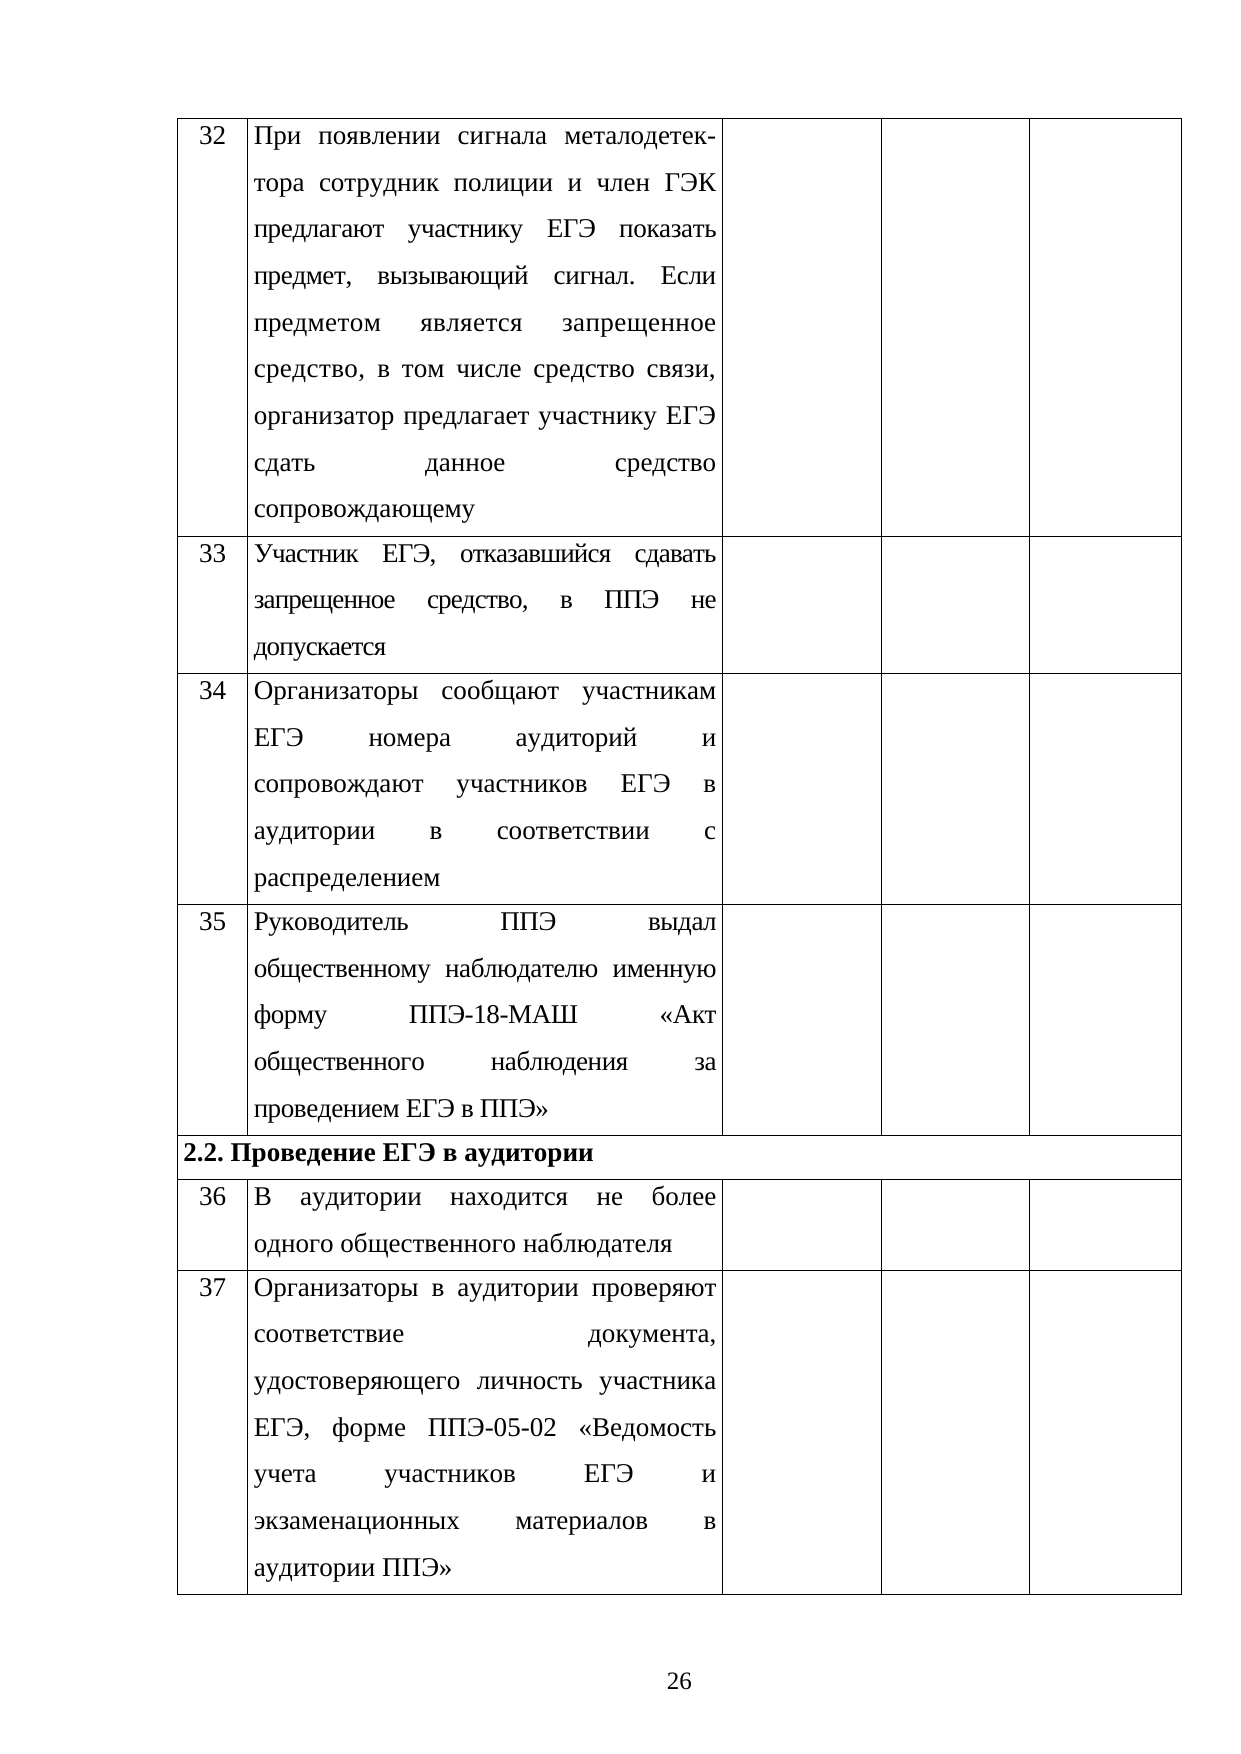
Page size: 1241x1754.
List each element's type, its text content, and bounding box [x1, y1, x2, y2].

table_cell [882, 1180, 1029, 1270]
table_cell [723, 674, 881, 904]
table_cell [723, 537, 881, 673]
table_cell [723, 1180, 881, 1270]
table_cell Организаторы в аудитории проверяют соответствие документа, удостоверяющего личность участника ЕГЭ, форме ППЭ-05-02 «Ведомость учета участников ЕГЭ и экзаменационных материалов в аудитории ППЭ» [248, 1271, 722, 1594]
table_cell [1030, 537, 1181, 673]
table_cell [723, 905, 881, 1135]
table_cell [723, 119, 881, 536]
table_cell [882, 119, 1029, 536]
table_cell Организаторы сообщают участникам ЕГЭ номера аудиторий и сопровождают участников ЕГЭ в аудитории в соответствии с распределением [248, 674, 722, 904]
table_cell Руководитель ППЭ выдал общественному наблюдателю именную форму ППЭ-18-МАШ «Акт общественного наблюдения за проведением ЕГЭ в ППЭ» [248, 905, 722, 1135]
table_cell [1030, 905, 1181, 1135]
table_cell [882, 905, 1029, 1135]
table_cell 37 [178, 1271, 247, 1594]
table_cell При появлении сигнала металодетек-тора сотрудник полиции и член ГЭК предлагают участнику ЕГЭ показать предмет, вызывающий сигнал. Если предметом является запрещенное средство, в том числе средство связи, организатор предлагает участнику ЕГЭ сдать данное средство сопровождающему [248, 119, 722, 536]
table_cell [1030, 674, 1181, 904]
table_cell [882, 1271, 1029, 1594]
table_cell 35 [178, 905, 247, 1135]
table_cell 36 [178, 1180, 247, 1270]
table_cell 33 [178, 537, 247, 673]
table_cell [882, 674, 1029, 904]
table_cell 34 [178, 674, 247, 904]
table_cell 2.2. Проведение ЕГЭ в аудитории [178, 1136, 1181, 1179]
table_cell [882, 537, 1029, 673]
table_cell 32 [178, 119, 247, 536]
table_cell [723, 1271, 881, 1594]
table_cell Участник ЕГЭ, отказавшийся сдавать запрещенное средство, в ППЭ не допускается [248, 537, 722, 673]
table_cell [1030, 119, 1181, 536]
table_cell [1030, 1271, 1181, 1594]
table_cell В аудитории находится не более одного общественного наблюдателя [248, 1180, 722, 1270]
table_cell [1030, 1180, 1181, 1270]
